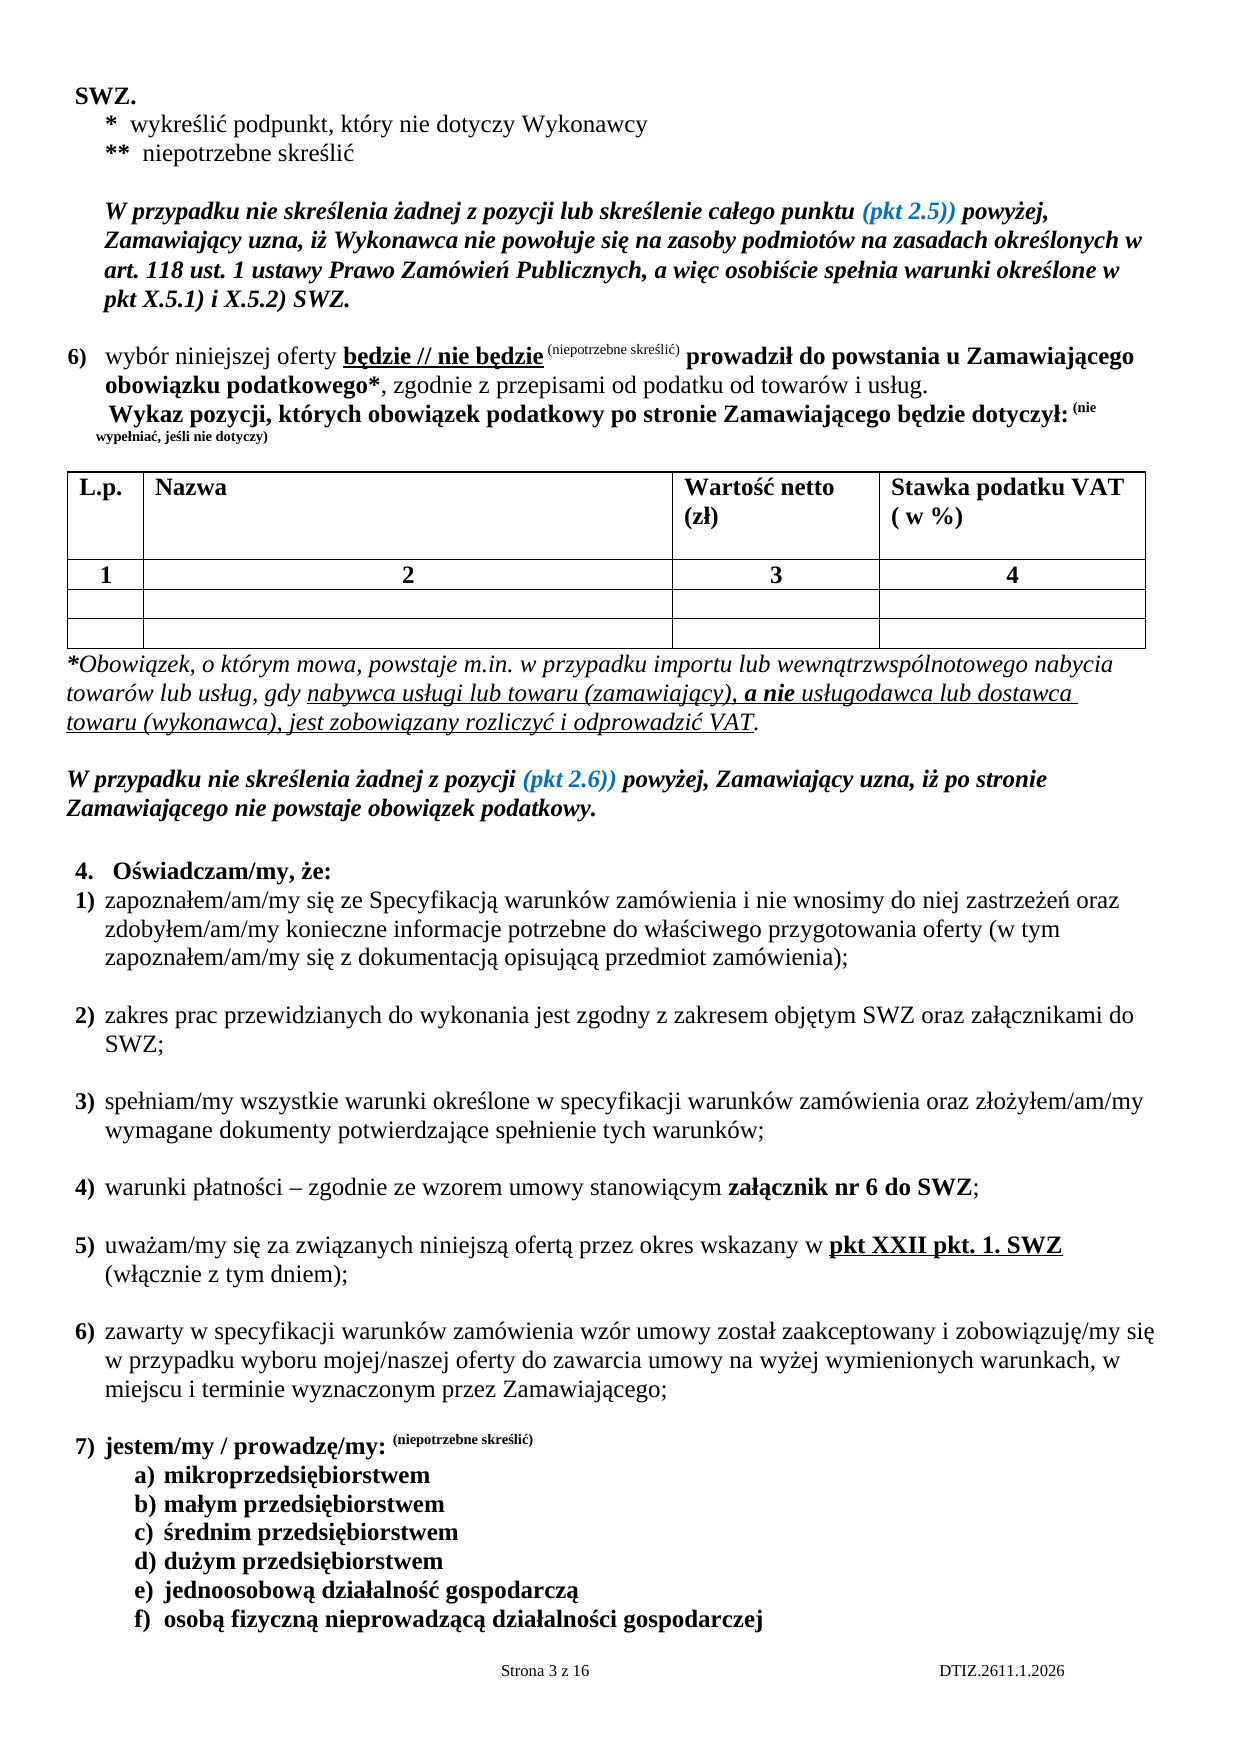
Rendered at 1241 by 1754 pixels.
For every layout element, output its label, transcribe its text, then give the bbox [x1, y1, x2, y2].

list jednoosobową działalność gospodarczą [134, 1575, 1165, 1604]
list spełniam/my wszystkie warunki określone w specyfikacji warunków zamówienia oraz złożyłem/am/my wymagane dokumenty potwierdzające spełnienie tych warunków; [75, 1086, 1165, 1144]
list warunki płatności – zgodnie ze wzorem umowy stanowiącym załącznik nr 6 do SWZ; [75, 1172, 1165, 1201]
list dużym przedsiębiorstwem [134, 1546, 1165, 1575]
list jestem/my / prowadzę/my: (niepotrzebne skreślić) [75, 1431, 1165, 1460]
list średnim przedsiębiorstwem [134, 1517, 1165, 1546]
list mikroprzedsiębiorstwem [134, 1460, 1165, 1489]
list zawarty w specyfikacji warunków zamówienia wzór umowy został zaakceptowany i zobowiązuję/my się w przypadku wyboru mojej/naszej oferty do zawarcia umowy na wyżej wymienionych warunkach, w miejscu i terminie wyznaczonym przez Zamawiającego; [75, 1316, 1165, 1402]
list Oświadczam/my, że: [75, 856, 1165, 885]
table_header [60, 75, 1153, 856]
list małym przedsiębiorstwem [134, 1489, 1165, 1517]
list zapoznałem/am/my się ze Specyfikacją warunków zamówienia i nie wnosimy do niej zastrzeżeń oraz zdobyłem/am/my konieczne informacje potrzebne do właściwego przygotowania oferty (w tym zapoznałem/am/my się z dokumentacją opisującą przedmiot zamówienia); [75, 885, 1165, 971]
list zakres prac przewidzianych do wykonania jest zgodny z zakresem objętym SWZ oraz załącznikami do SWZ; [75, 1000, 1165, 1057]
list uważam/my się za związanych niniejszą ofertą przez okres wskazany w pkt XXII pkt. 1. SWZ (włącznie z tym dniem); [75, 1230, 1165, 1287]
list osobą fizyczną nieprowadzącą działalności gospodarczej [134, 1604, 1165, 1632]
